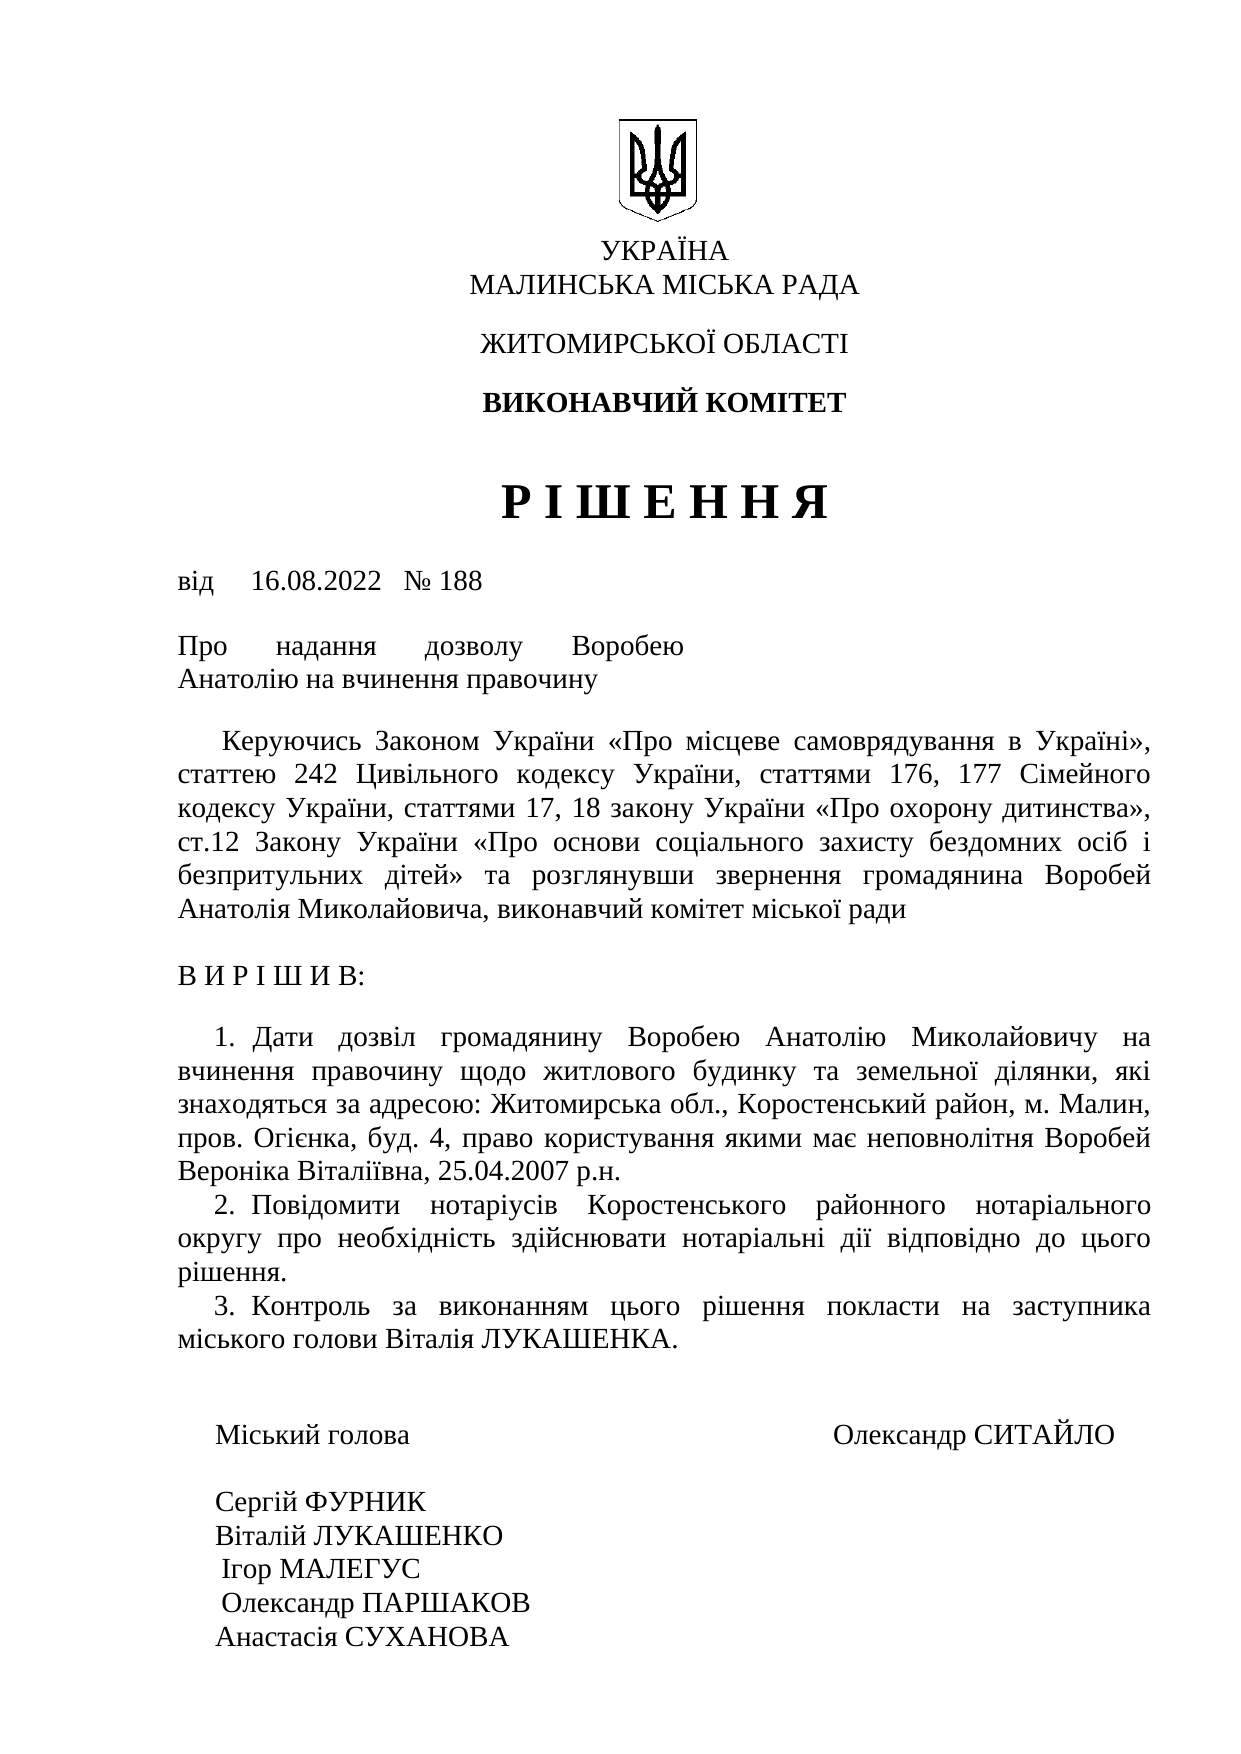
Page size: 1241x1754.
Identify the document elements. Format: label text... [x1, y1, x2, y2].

picture [617, 118, 698, 223]
text Олександр ПАРШАКОВ [177, 1585, 1152, 1619]
subtitle УКРАЇНА [177, 233, 1152, 267]
text МАЛИНСЬКА МІСЬКА РАДА [177, 267, 1152, 300]
text ЖИТОМИРСЬКОЇ ОБЛАСТІ [177, 326, 1152, 360]
subtitle Р І Ш Е Н Н Я [177, 472, 1152, 530]
subtitle ВИКОНАВЧИЙ КОМІТЕТ [177, 386, 1152, 419]
list Дати дозвіл громадянину Воробею Анатолію Миколайовичу на вчинення правочину щодо житлового будинку та земельної ділянки, які знаходяться за адресою: Житомирська обл., Коростенський район, м. Малин, пров. Огієнка, буд. 4, право користування якими має неповнолітня Воробей Вероніка Віталіївна, 25.04.2007 р.н. [177, 1019, 1152, 1187]
text Керуючись Законом України «Про місцеве самоврядування в Україні», статтею 242 Цивільного кодексу України, статтями 176, 177 Сімейного кодексу України, статтями 17, 18 закону України «Про охорону дитинства», ст.12 Закону України «Про основи соціального захисту бездомних осіб і безпритульних дітей» та розглянувши звернення громадянина Воробей Анатолія Миколайовича, виконавчий комітет міської ради [177, 723, 1152, 924]
text Анастасія СУХАНОВА [215, 1619, 1152, 1652]
list Повідомити нотаріусів Коростенського районного нотаріального округу про необхідність здійснювати нотаріальні дії відповідно до цього рішення. [177, 1187, 1152, 1288]
text від 16.08.2022 № 188 [177, 563, 1152, 597]
text Віталій ЛУКАШЕНКО [215, 1518, 1152, 1552]
text В И Р І Ш И В: [177, 958, 1152, 991]
text Міський голова Олександр СИТАЙЛО [215, 1417, 1152, 1451]
text Сергій ФУРНИК [215, 1484, 1152, 1518]
text Ігор МАЛЕГУС [177, 1552, 1152, 1585]
list Контроль за виконанням цього рішення покласти на заступника міського голови Віталія ЛУКАШЕНКА. [177, 1288, 1152, 1355]
table_header Про надання дозволу Воробею Анатолію на вчинення правочину [166, 628, 696, 695]
